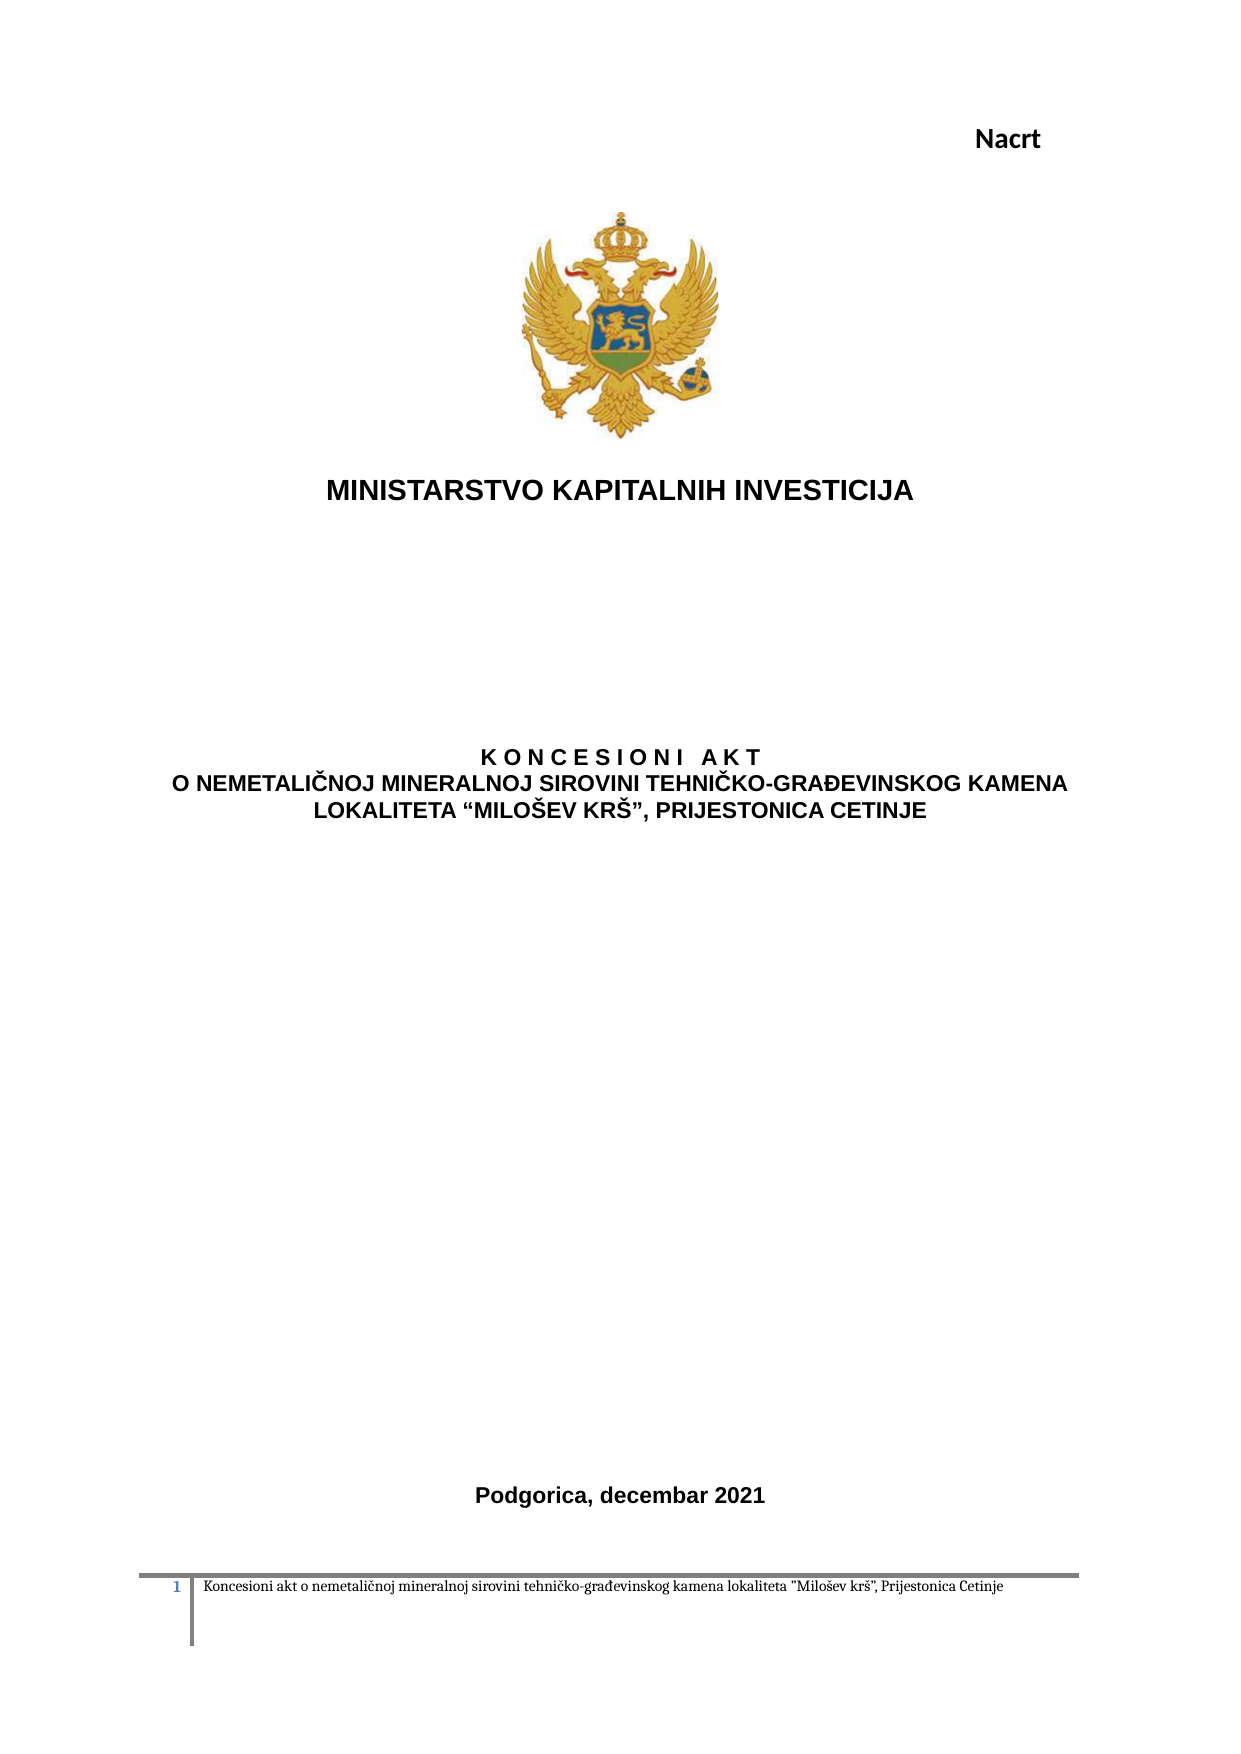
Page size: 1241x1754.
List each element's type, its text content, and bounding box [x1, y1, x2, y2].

text MINISTARSTVO KAPITALNIH INVESTICIJA [150, 473, 1090, 506]
text Podgorica, decembar 2021 [150, 1482, 1090, 1508]
text O NEMETALIČNOJ MINERALNOJ SIROVINI TEHNIČKO-GRAĐEVINSKOG KAMENA [150, 770, 1090, 797]
picture [521, 212, 719, 439]
text LOKALITETA “MILOŠEV KRŠ”, PRIJESTONICA CETINJE [150, 797, 1090, 823]
text K O N C E S I O N I A K T [150, 744, 1090, 770]
subtitle Nacrt [900, 120, 1090, 156]
